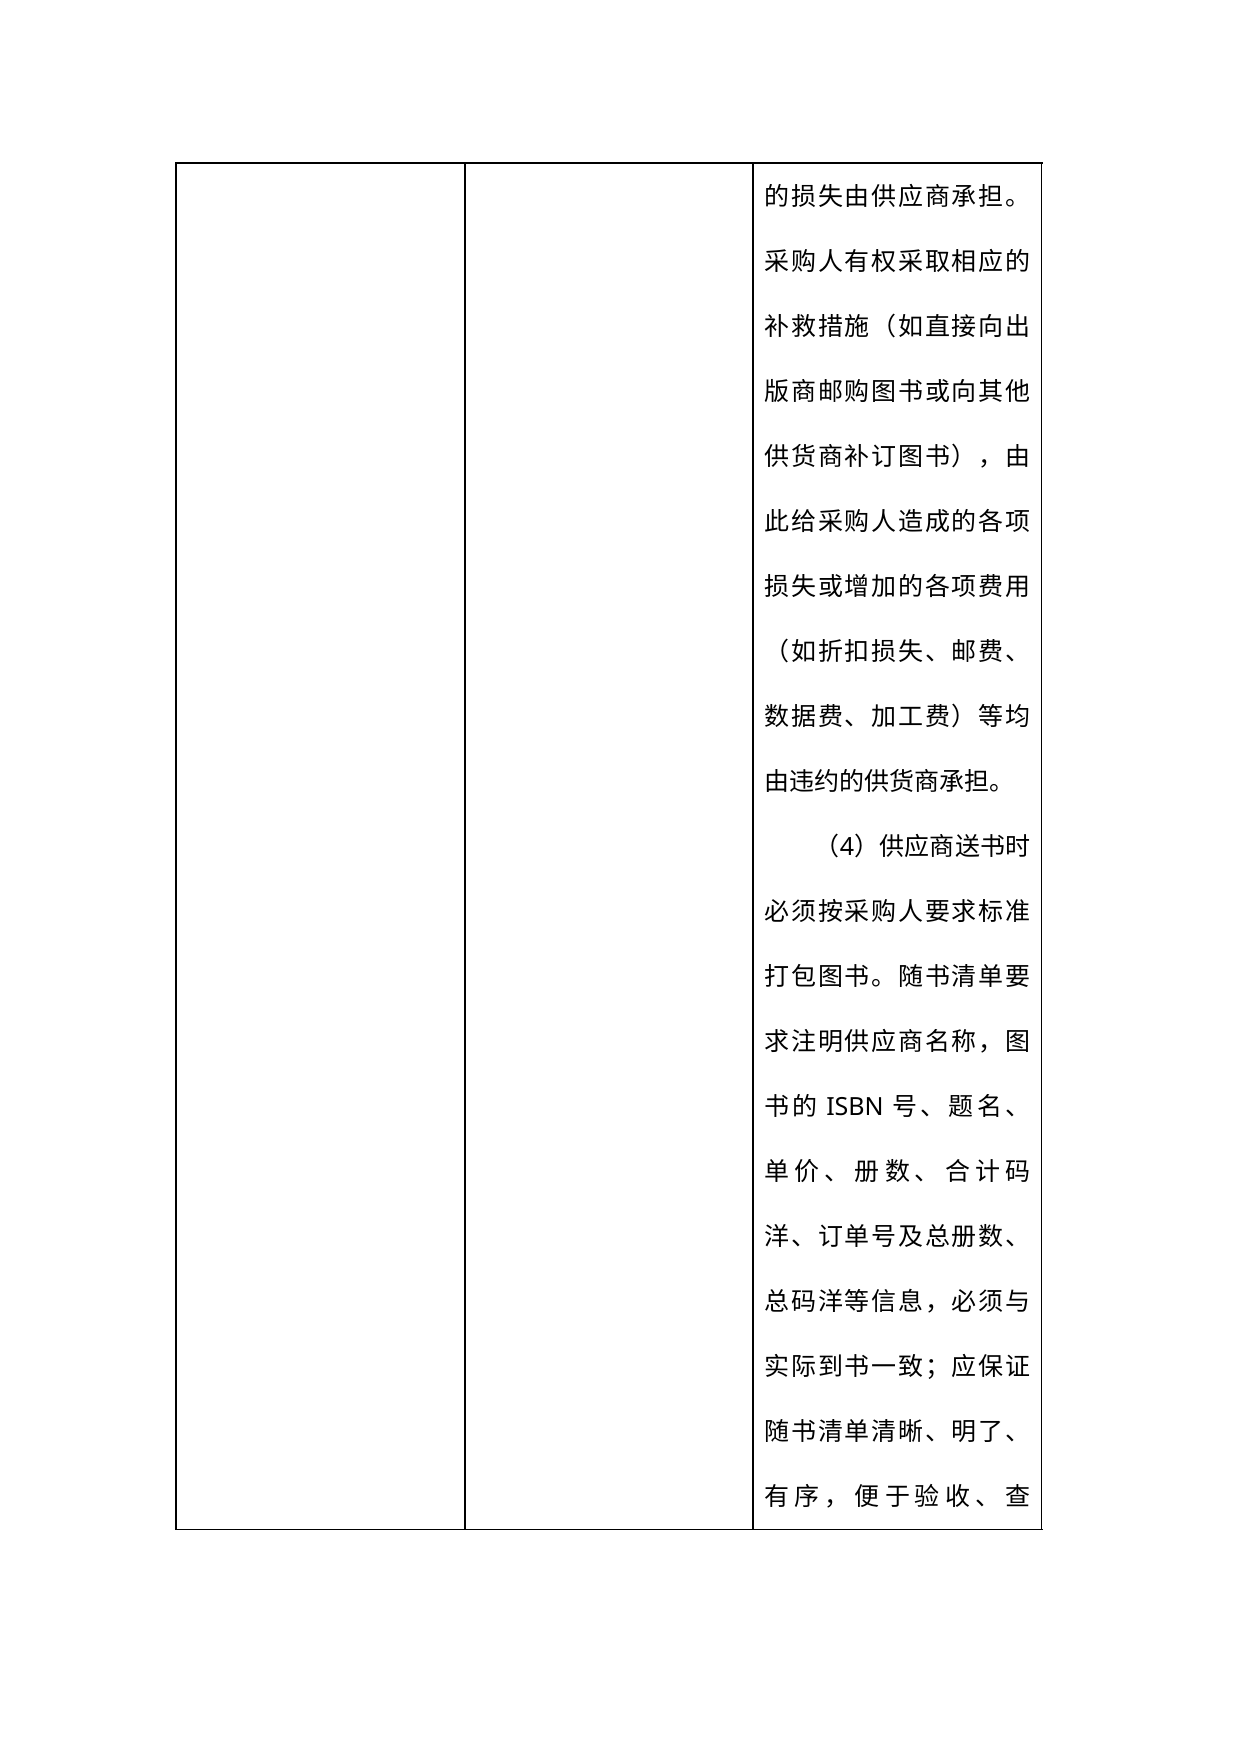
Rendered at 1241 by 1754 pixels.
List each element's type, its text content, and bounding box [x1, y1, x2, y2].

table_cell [754, 164, 1041, 1528]
table_cell 1 [177, 164, 464, 1528]
table_cell [466, 164, 752, 1528]
